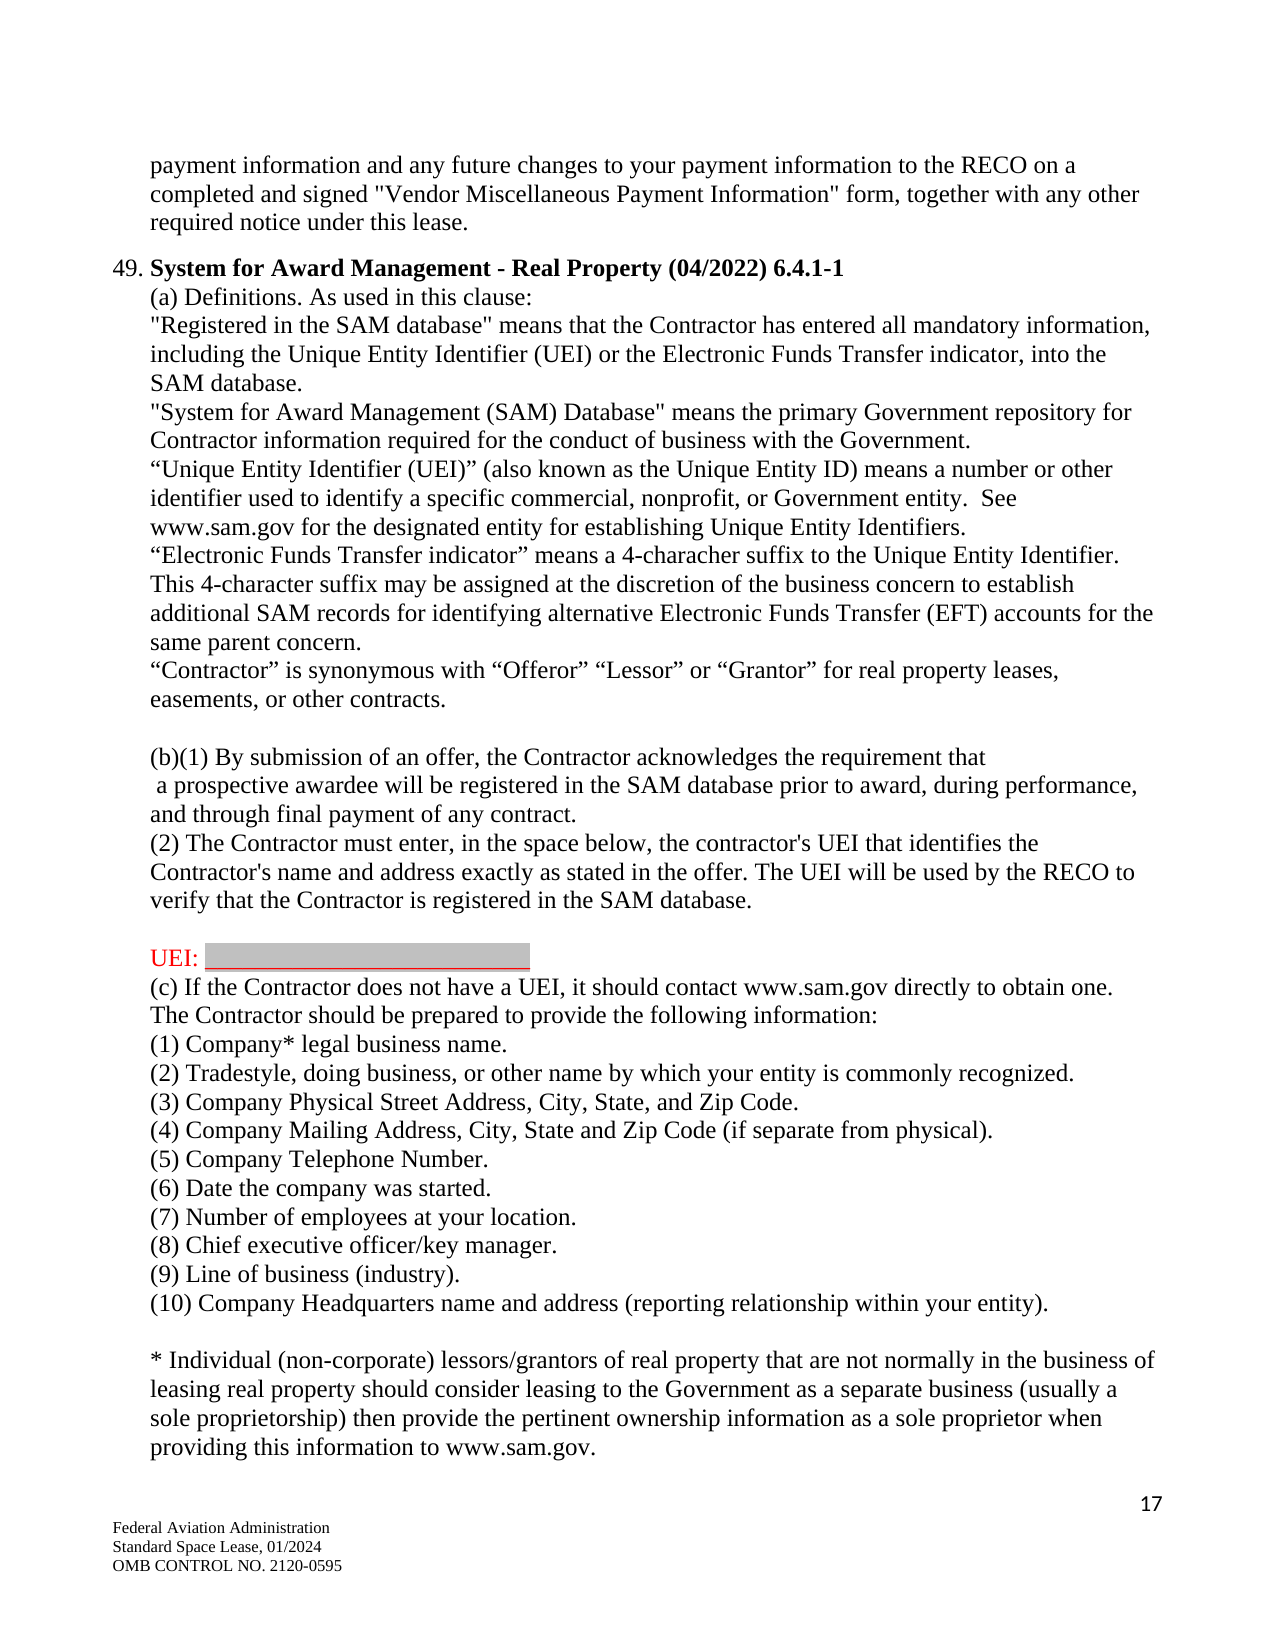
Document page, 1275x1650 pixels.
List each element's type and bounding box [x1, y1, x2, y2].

list [112, 150, 1162, 236]
list [112, 253, 1162, 1489]
